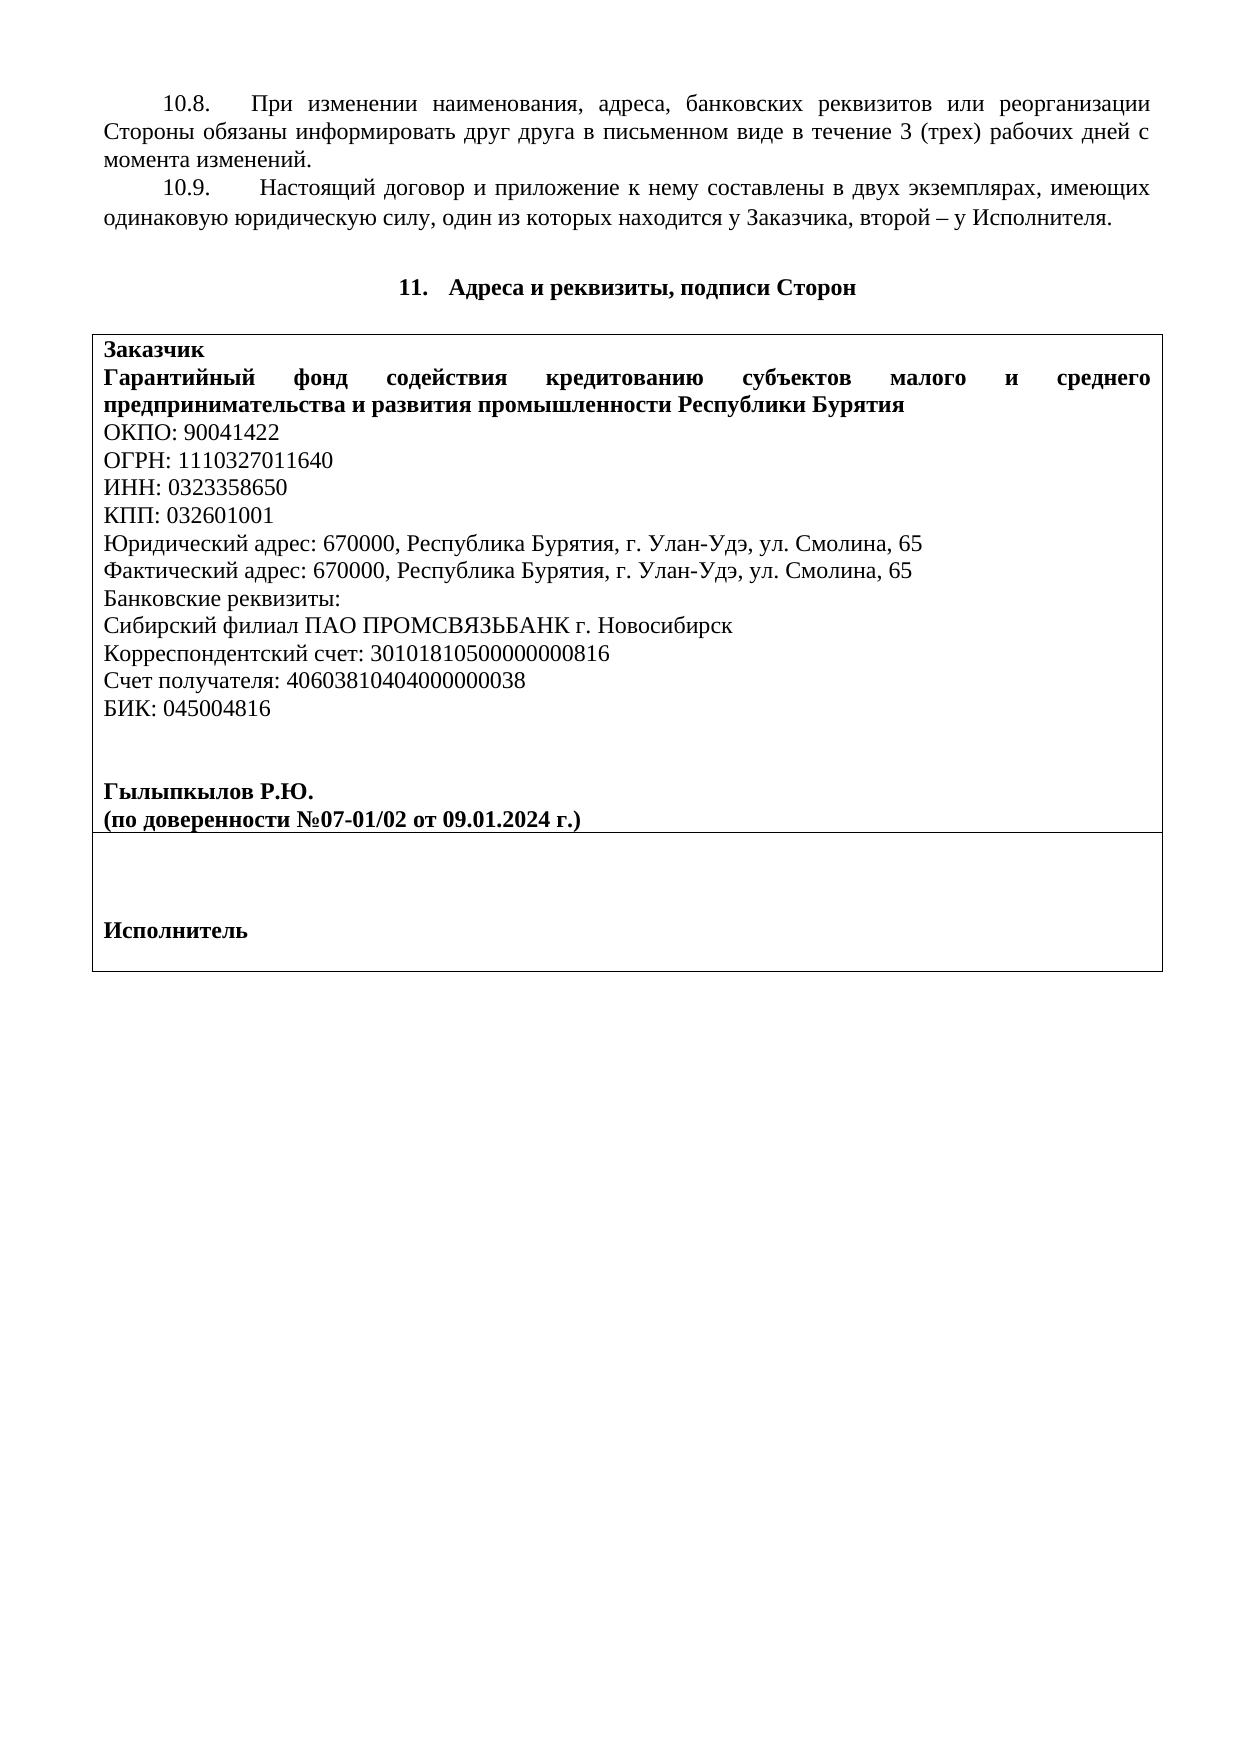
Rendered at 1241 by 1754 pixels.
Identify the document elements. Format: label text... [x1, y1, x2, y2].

list При изменении наименования, адреса, банковских реквизитов или реорганизации Стороны обязаны информировать друг друга в письменном виде в течение 3 (трех) рабочих дней с момента изменений. [103, 89, 1152, 173]
table_header Заказчик Гарантийный фонд содействия кредитованию субъектов малого и среднего предпринимательства и развития промышленности Республики Бурятия ОКПО: 90041422 ОГРН: 1110327011640 ИНН: 0323358650 КПП: 032601001 Юридический адрес: 670000, Республика Бурятия, г. Улан-Удэ, ул. Смолина, 65 Фактический адрес: 670000, Республика Бурятия, г. Улан-Удэ, ул. Смолина, 65 Банковские реквизиты: Сибирский филиал ПАО ПРОМСВЯЗЬБАНК г. Новосибирск Корреспондентский счет: 30101810500000000816 Счет получателя: 40603810404000000038 БИК: 045004816 Гылыпкылов Р.Ю. (по доверенности №07-01/02 от 09.01.2024 г.) [93, 335, 1162, 832]
list Настоящий договор и приложение к нему составлены в двух экземплярах, имеющих одинаковую юридическую силу, один из которых находится у Заказчика, второй – у Исполнителя. [103, 173, 1152, 230]
list Адреса и реквизиты, подписи Сторон [103, 249, 1152, 307]
table_cell Исполнитель [93, 833, 1162, 971]
